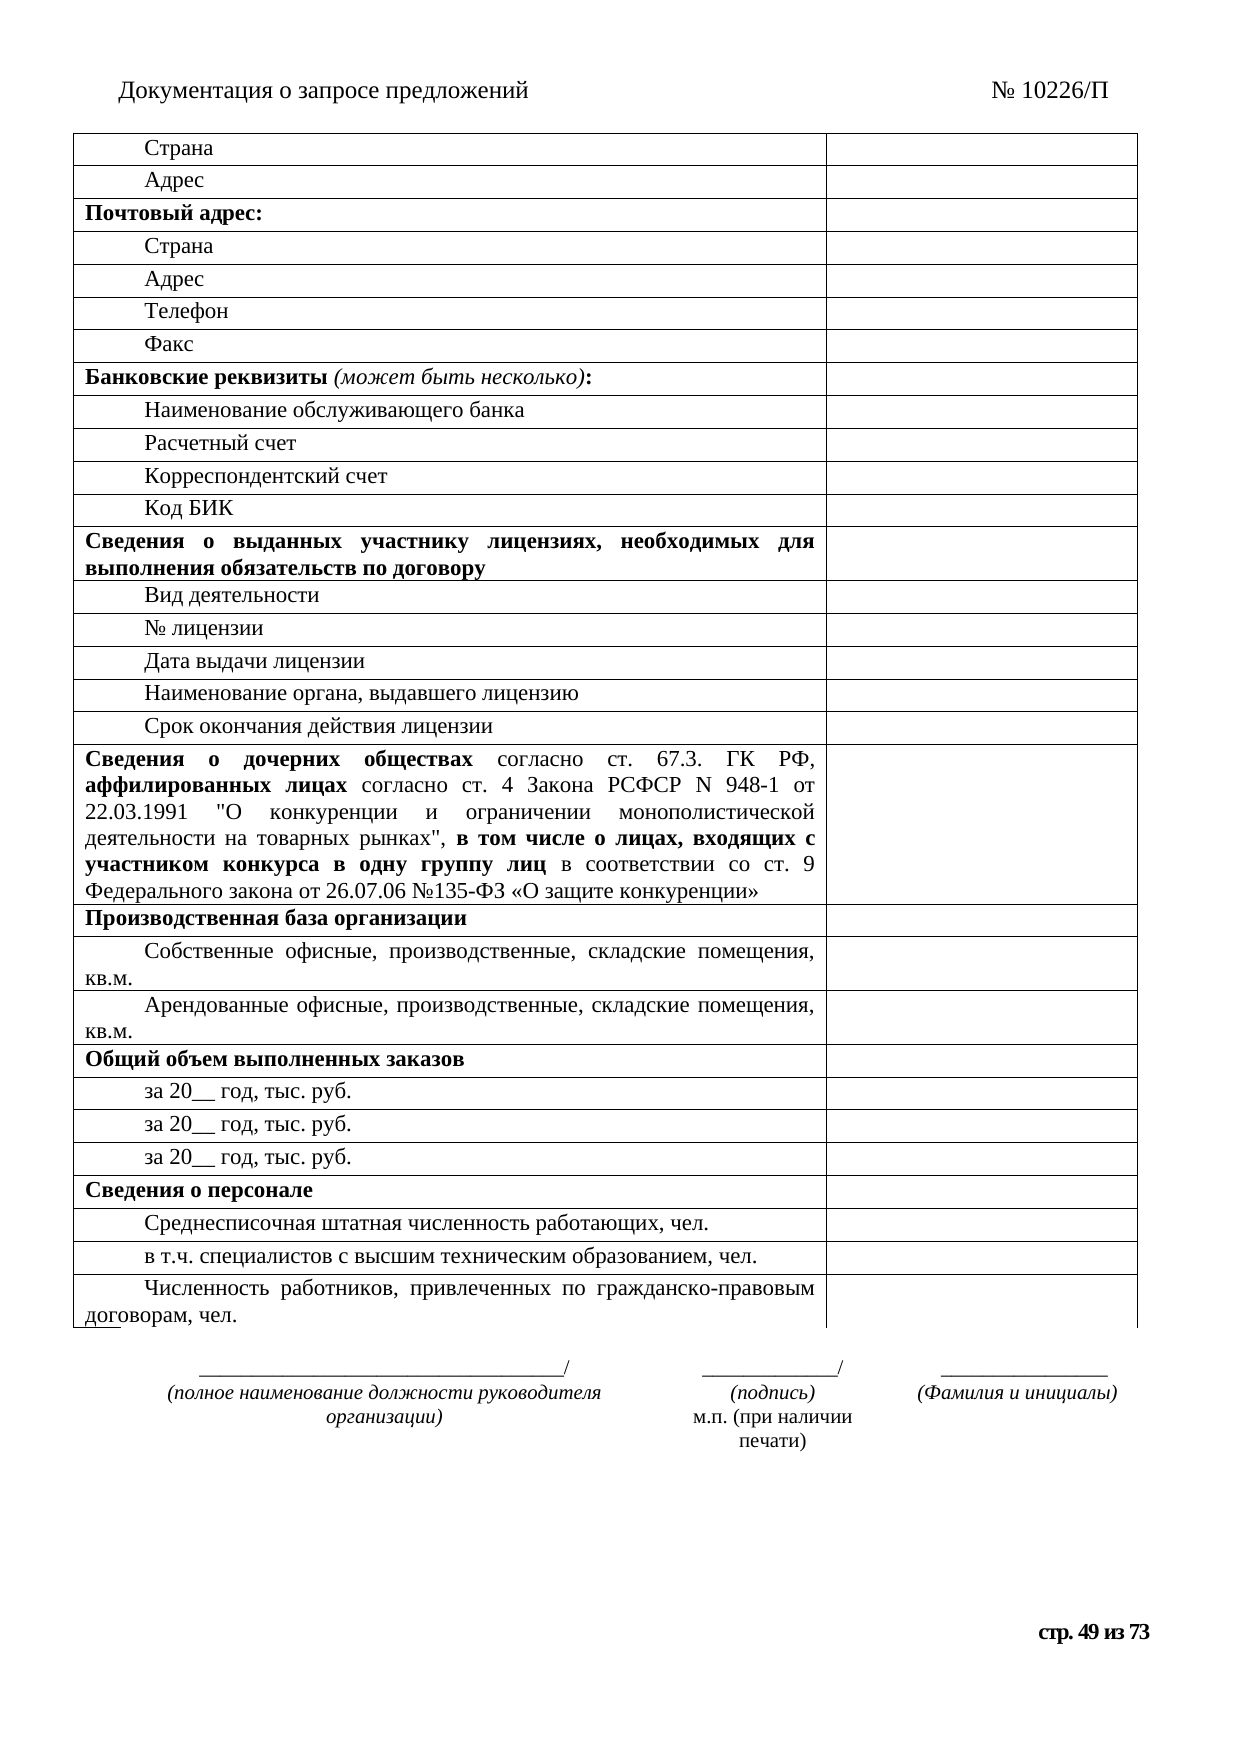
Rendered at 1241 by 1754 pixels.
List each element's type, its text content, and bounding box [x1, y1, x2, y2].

table_cell Код БИК [74, 495, 826, 526]
table_cell (полное наименование должности руководителя организации) [122, 1380, 657, 1452]
table_cell Дата выдачи лицензии [74, 647, 826, 678]
table_cell [827, 298, 1137, 329]
table_cell _____________/ [658, 1328, 887, 1379]
table_cell [827, 937, 1137, 990]
table_cell [827, 1209, 1137, 1241]
table_cell [827, 166, 1137, 198]
table_cell Сведения о дочерних обществах согласно ст. 67.3. ГК РФ, аффилированных лицах согласно ст. 4 Закона РСФСР N 948-1 от 22.03.1991 "О конкуренции и ограничении монополистической деятельности на товарных рынках", в том числе о лицах, входящих с участником конкурса в одну группу лиц в соответствии со ст. 9 Федерального закона от 26.07.06 №135-ФЗ «О защите конкуренции» [74, 745, 826, 903]
table_cell Страна [74, 134, 826, 165]
table_cell Телефон [74, 298, 826, 329]
table_cell [827, 396, 1137, 428]
table_cell [827, 1110, 1137, 1142]
table_cell Адрес [74, 166, 826, 198]
table_cell Страна [74, 232, 826, 264]
table_cell Расчетный счет [74, 429, 826, 461]
table_cell за 20__ год, тыс. руб. [74, 1078, 826, 1109]
table_cell за 20__ год, тыс. руб. [74, 1143, 826, 1175]
table_cell ___________________________________/ [122, 1328, 657, 1379]
table_cell Общий объем выполненных заказов [74, 1045, 826, 1077]
table_cell [827, 232, 1137, 264]
table_cell Арендованные офисные, производственные, складские помещения, кв.м. [74, 991, 826, 1044]
table_cell Сведения о выданных участнику лицензиях, необходимых для выполнения обязательств по договору [74, 527, 826, 580]
table_cell Корреспондентский счет [74, 462, 826, 493]
table_cell [827, 495, 1137, 526]
table_cell [827, 363, 1137, 395]
table_cell [827, 1045, 1137, 1077]
table_cell Адрес [74, 265, 826, 297]
table_cell [827, 199, 1137, 231]
table_cell [827, 1242, 1137, 1273]
table_cell Численность работников, привлеченных по гражданско-правовым договорам, чел. [74, 1275, 826, 1327]
table_cell [827, 330, 1137, 362]
table_cell [827, 462, 1137, 493]
table_cell Почтовый адрес: [74, 199, 826, 231]
table_cell за 20__ год, тыс. руб. [74, 1110, 826, 1142]
table_cell Среднесписочная штатная численность работающих, чел. [74, 1209, 826, 1241]
table_cell [827, 134, 1137, 165]
table_cell Наименование обслуживающего банка [74, 396, 826, 428]
table_cell Банковские реквизиты (может быть несколько): [74, 363, 826, 395]
table_cell Вид деятельности [74, 581, 826, 613]
table_cell [827, 265, 1137, 297]
table_cell [827, 680, 1137, 711]
table_cell [827, 1275, 1137, 1327]
table_cell № лицензии [74, 614, 826, 646]
table_cell [827, 1143, 1137, 1175]
table_cell Собственные офисные, производственные, складские помещения, кв.м. [74, 937, 826, 990]
table_cell [827, 581, 1137, 613]
table_cell [827, 429, 1137, 461]
table_cell ________________ [888, 1328, 1146, 1379]
table_cell [827, 712, 1137, 744]
table_cell Сведения о персонале [74, 1176, 826, 1208]
table_cell Производственная база организации [74, 905, 826, 936]
table_cell [827, 991, 1137, 1044]
table_cell [827, 1078, 1137, 1109]
table_cell Наименование органа, выдавшего лицензию [74, 680, 826, 711]
table_cell [827, 614, 1137, 646]
table_cell (Фамилия и инициалы) [888, 1380, 1146, 1452]
table_cell в т.ч. специалистов с высшим техническим образованием, чел. [74, 1242, 826, 1273]
table_cell [827, 527, 1137, 580]
table_cell Факс [74, 330, 826, 362]
table_cell [827, 647, 1137, 678]
table_cell Срок окончания действия лицензии [74, 712, 826, 744]
table_cell [827, 745, 1137, 903]
table_cell [827, 905, 1137, 936]
table_cell (подпись) м.п. (при наличии печати) [658, 1380, 887, 1452]
table_cell [827, 1176, 1137, 1208]
